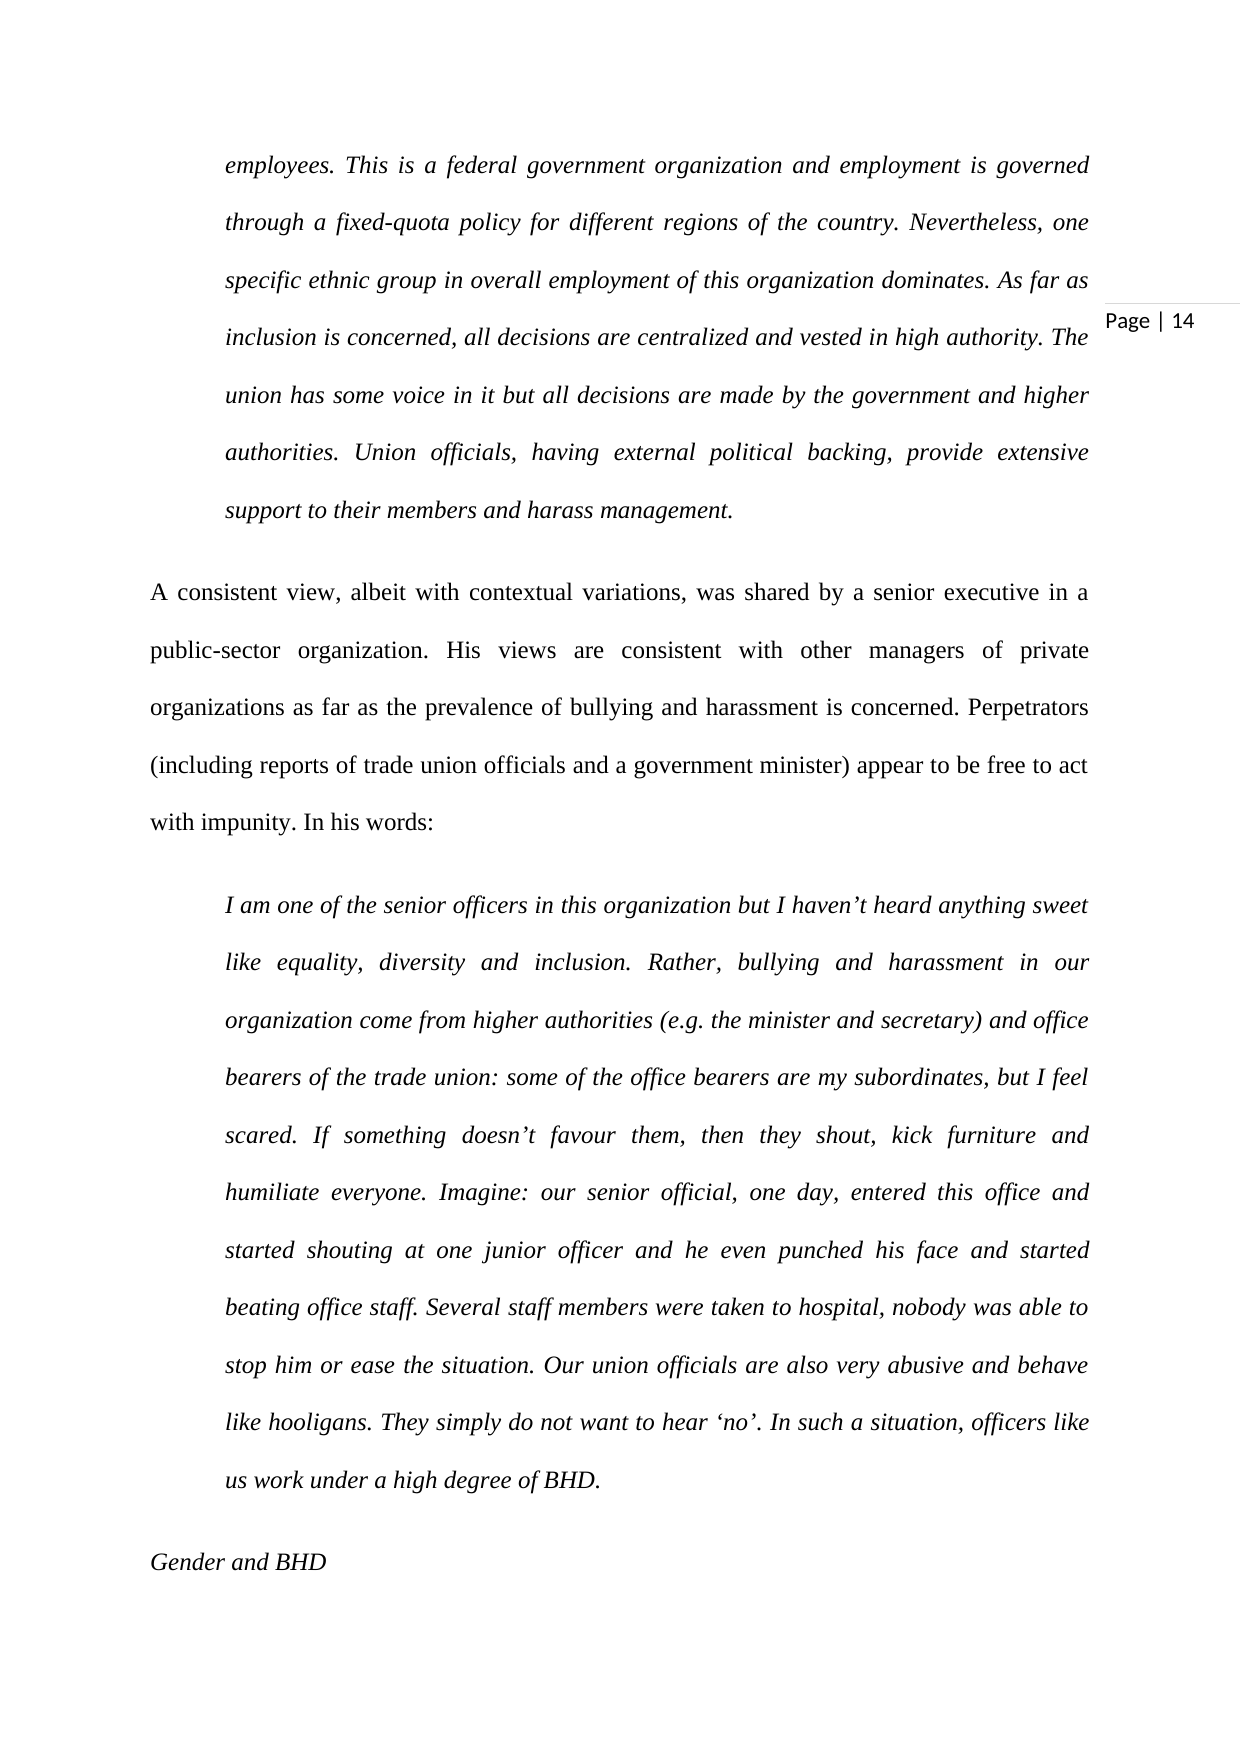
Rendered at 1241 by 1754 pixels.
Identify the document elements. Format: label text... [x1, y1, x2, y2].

text Gender and BHD [150, 1547, 1090, 1576]
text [225, 150, 1090, 524]
text I am one of the senior officers in this organization but I haven’t heard anything sweet like equality, diversity and inclusion. Rather, bullying and harassment in our organization come from higher authorities (e.g. the minister and secretary) and office bearers of the trade union: some of the office bearers are my subordinates, but I feel scared. If something doesn’t favour them, then they shout, kick furniture and humiliate everyone. Imagine: our senior official, one day, entered this office and started shouting at one junior officer and he even punched his face and started beating office staff. Several staff members were taken to hospital, nobody was able to stop him or ease the situation. Our union officials are also very abusive and behave like hooligans. They simply do not want to hear ‘no’. In such a situation, officers like us work under a high degree of BHD. [225, 890, 1090, 1494]
text A consistent view, albeit with contextual variations, was shared by a senior executive in a public-sector organization. His views are consistent with other managers of private organizations as far as the prevalence of bullying and harassment is concerned. Perpetrators (including reports of trade union officials and a government minister) appear to be free to act with impunity. In his words: [150, 577, 1090, 836]
